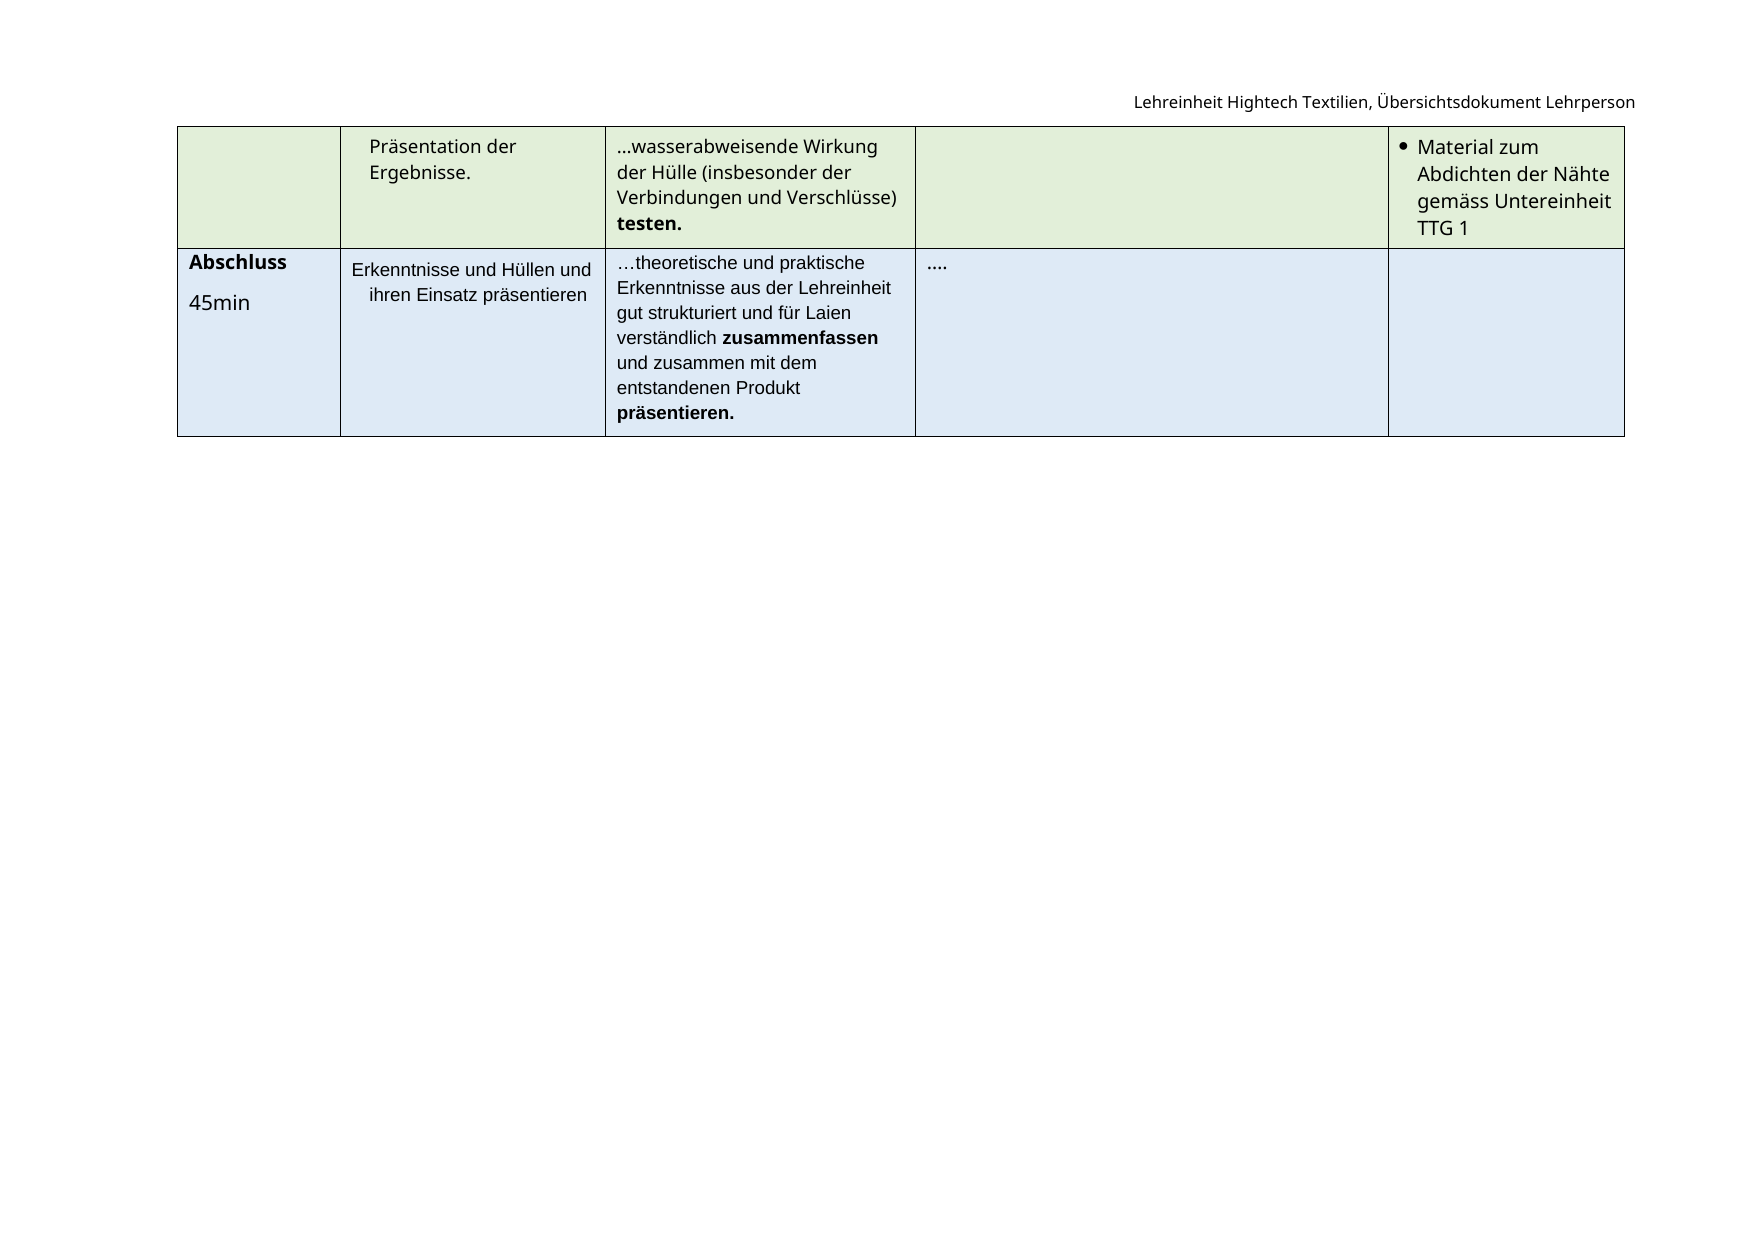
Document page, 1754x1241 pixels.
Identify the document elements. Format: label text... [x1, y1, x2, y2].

table_cell …theoretische und praktische Erkenntnisse aus der Lehreinheit gut strukturiert und für Laien verständlich zusammenfassen und zusammen mit dem entstandenen Produkt präsentieren. [606, 249, 915, 436]
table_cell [178, 127, 340, 248]
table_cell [606, 127, 915, 248]
table_cell …. [916, 249, 1388, 436]
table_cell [1389, 127, 1624, 248]
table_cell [916, 127, 1388, 248]
table_cell Abschluss 45min [178, 249, 340, 436]
table_cell [1389, 249, 1624, 436]
table_cell Erkenntnisse und Hüllen und ihren Einsatz präsentieren [341, 249, 605, 436]
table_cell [341, 127, 605, 248]
